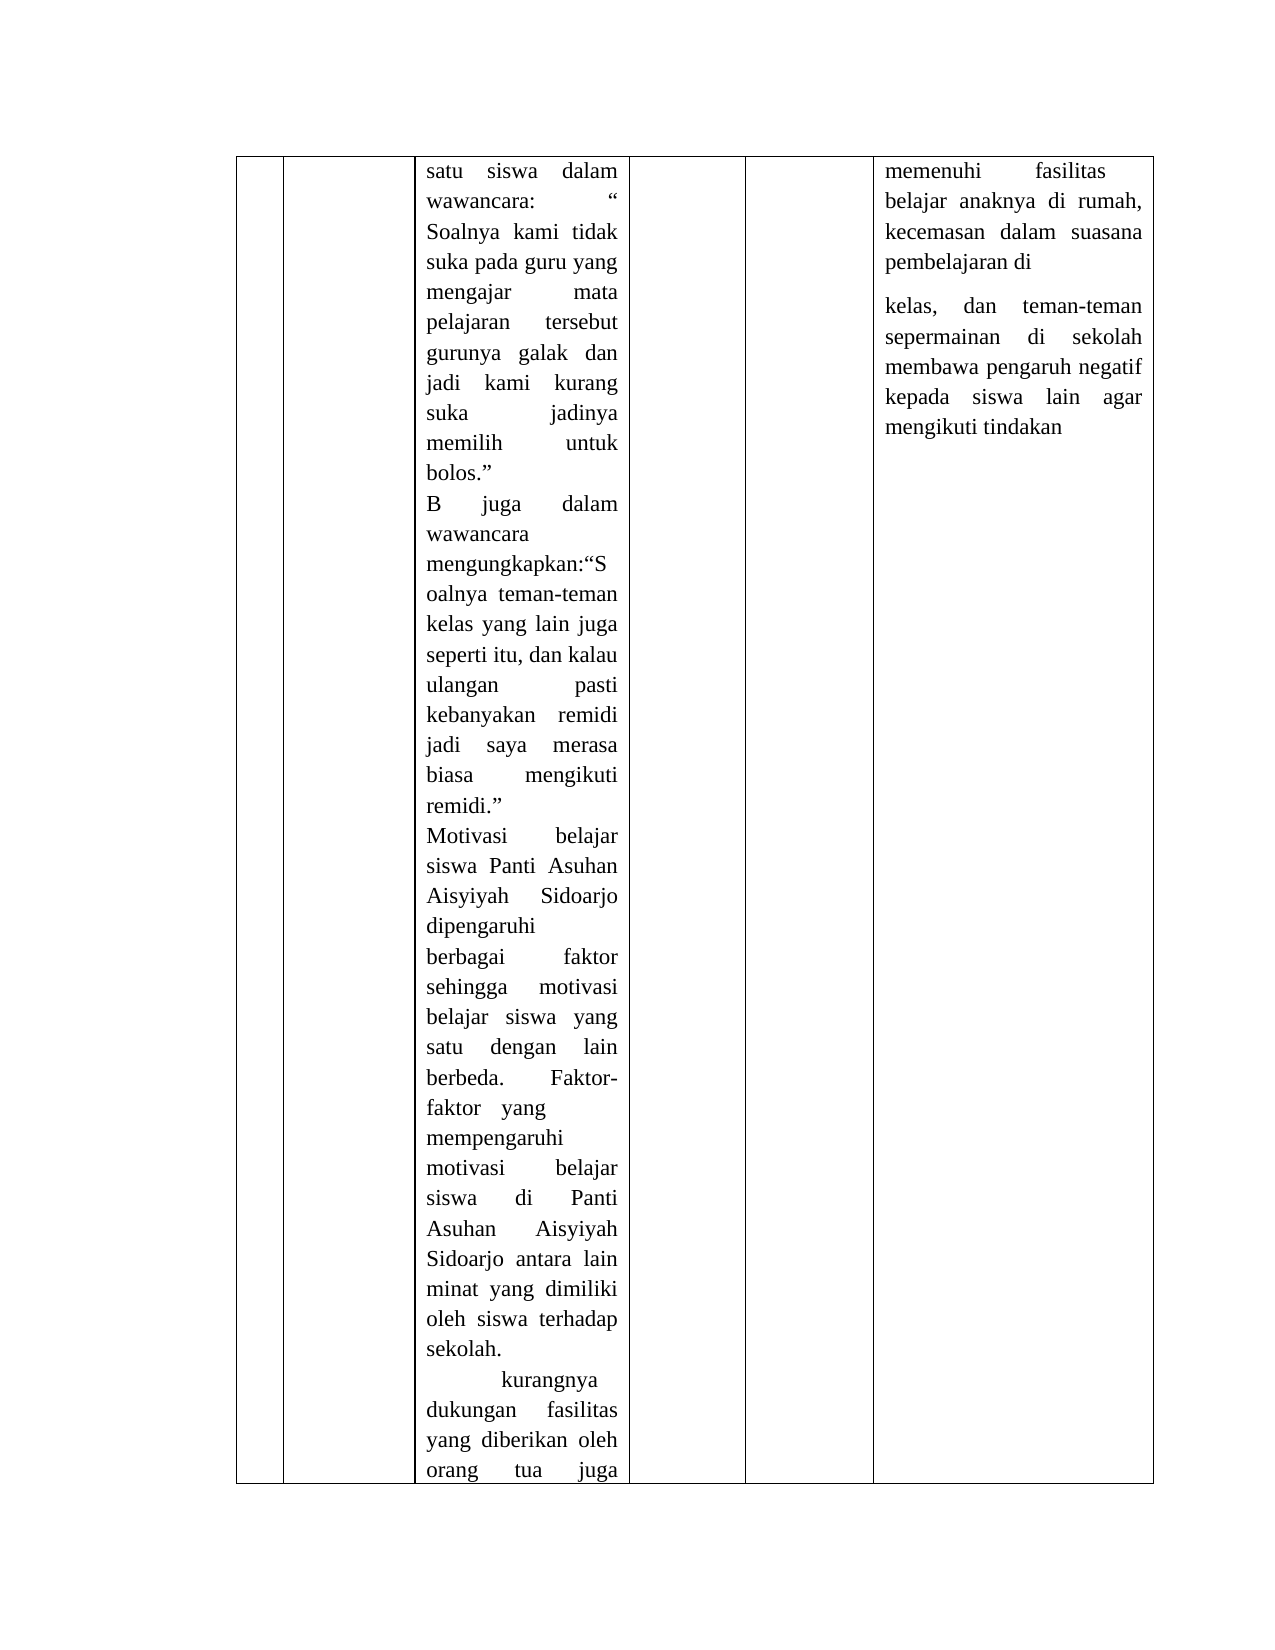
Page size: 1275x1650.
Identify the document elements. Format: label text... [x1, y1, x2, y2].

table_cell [874, 157, 1153, 1483]
table_cell [630, 157, 745, 1483]
table_cell [746, 157, 873, 1483]
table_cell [416, 157, 629, 1483]
table_cell 3 [237, 157, 283, 1483]
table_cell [284, 157, 414, 1483]
